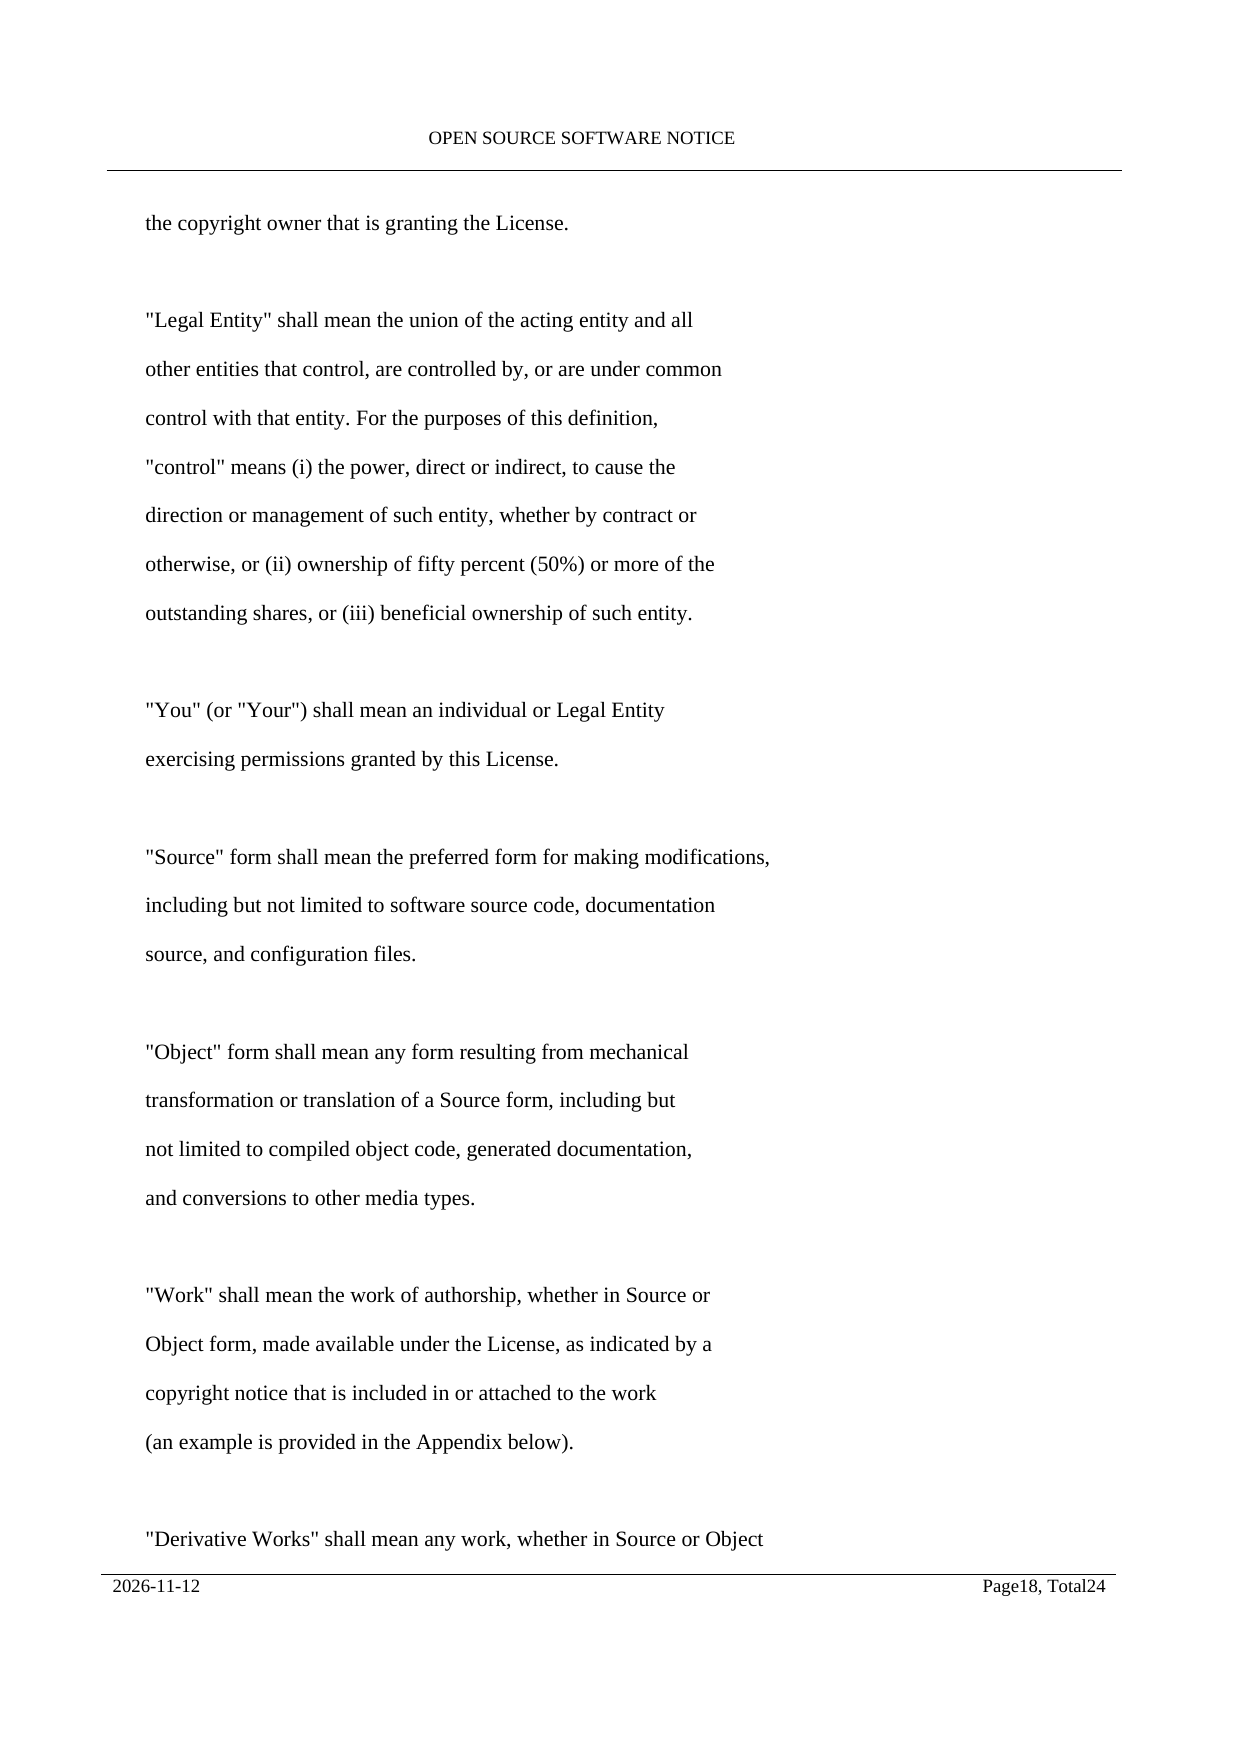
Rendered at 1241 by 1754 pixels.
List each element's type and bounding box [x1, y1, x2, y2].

text [112, 206, 1128, 1555]
